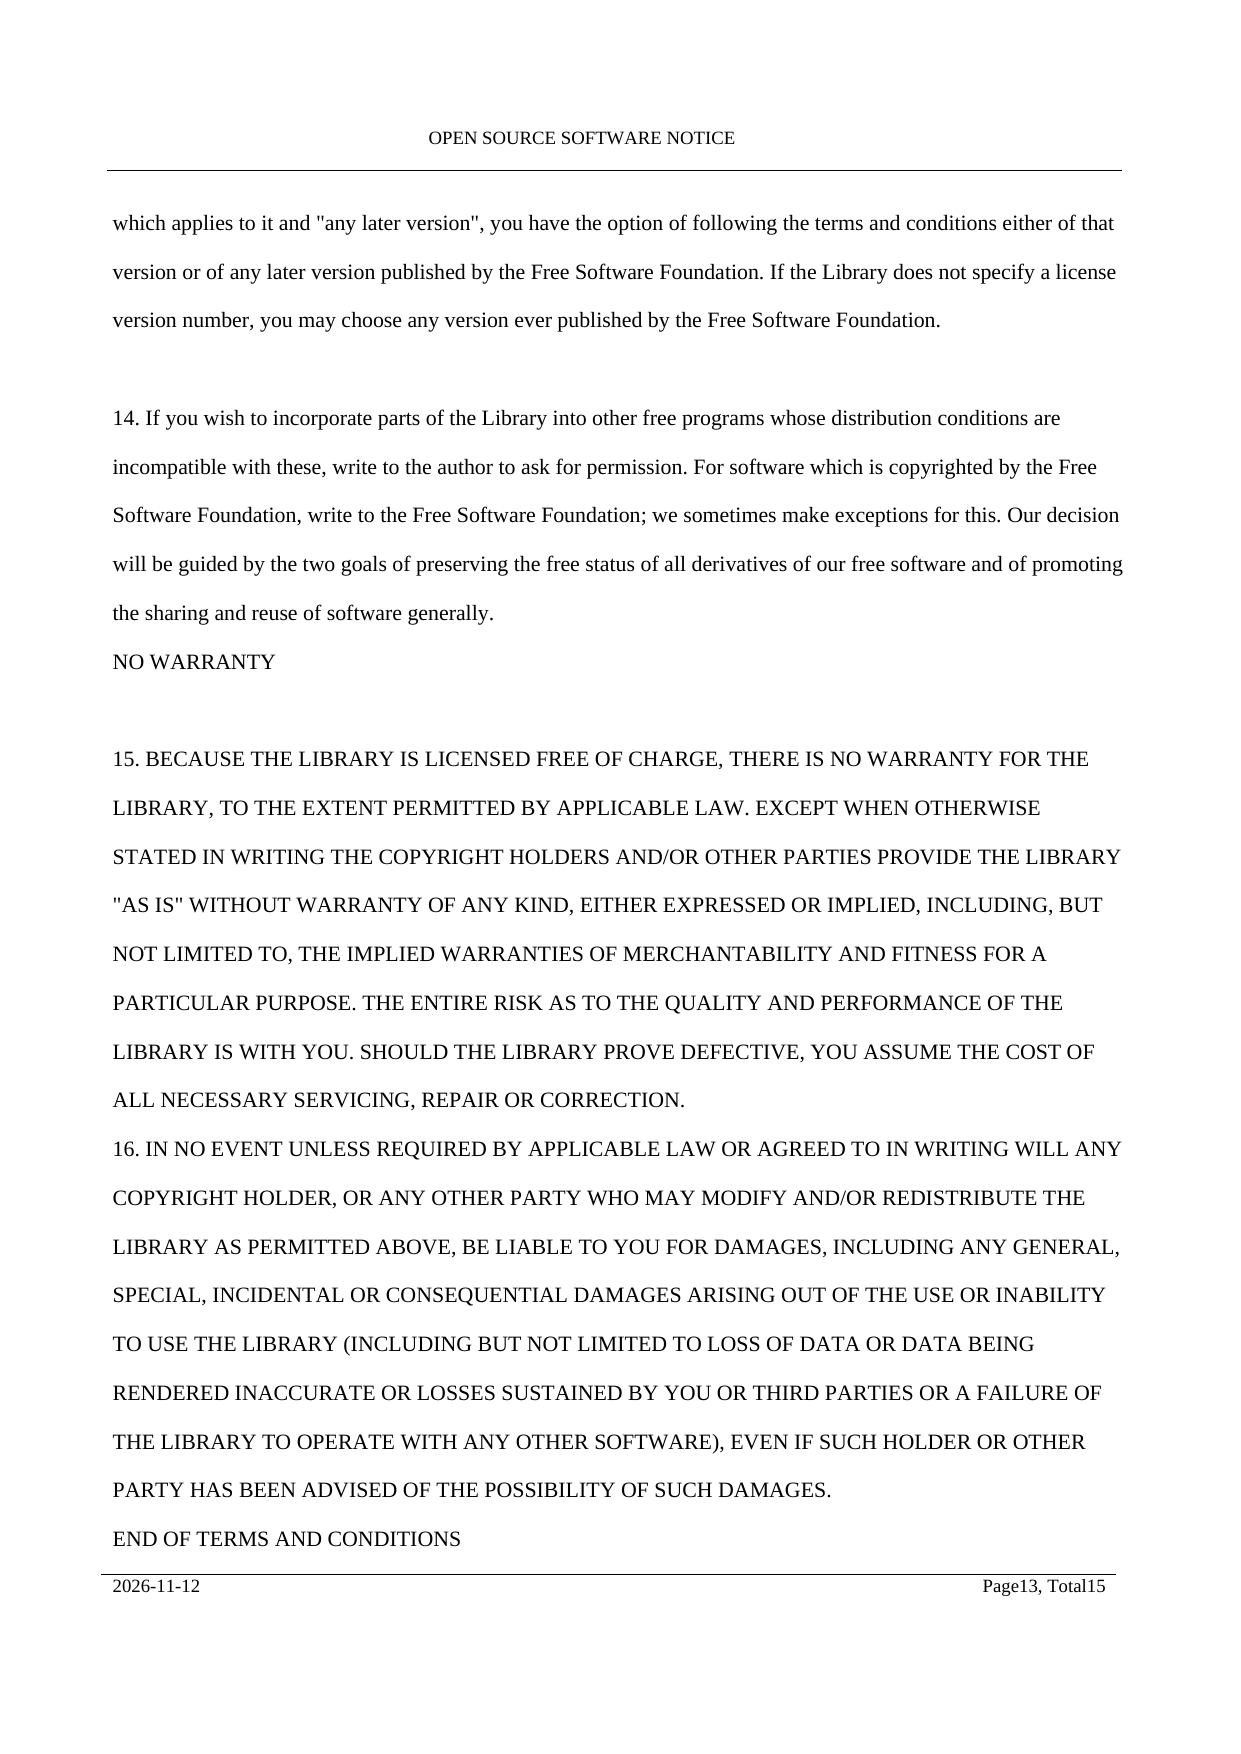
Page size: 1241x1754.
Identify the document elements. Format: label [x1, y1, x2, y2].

text [112, 206, 1128, 1555]
